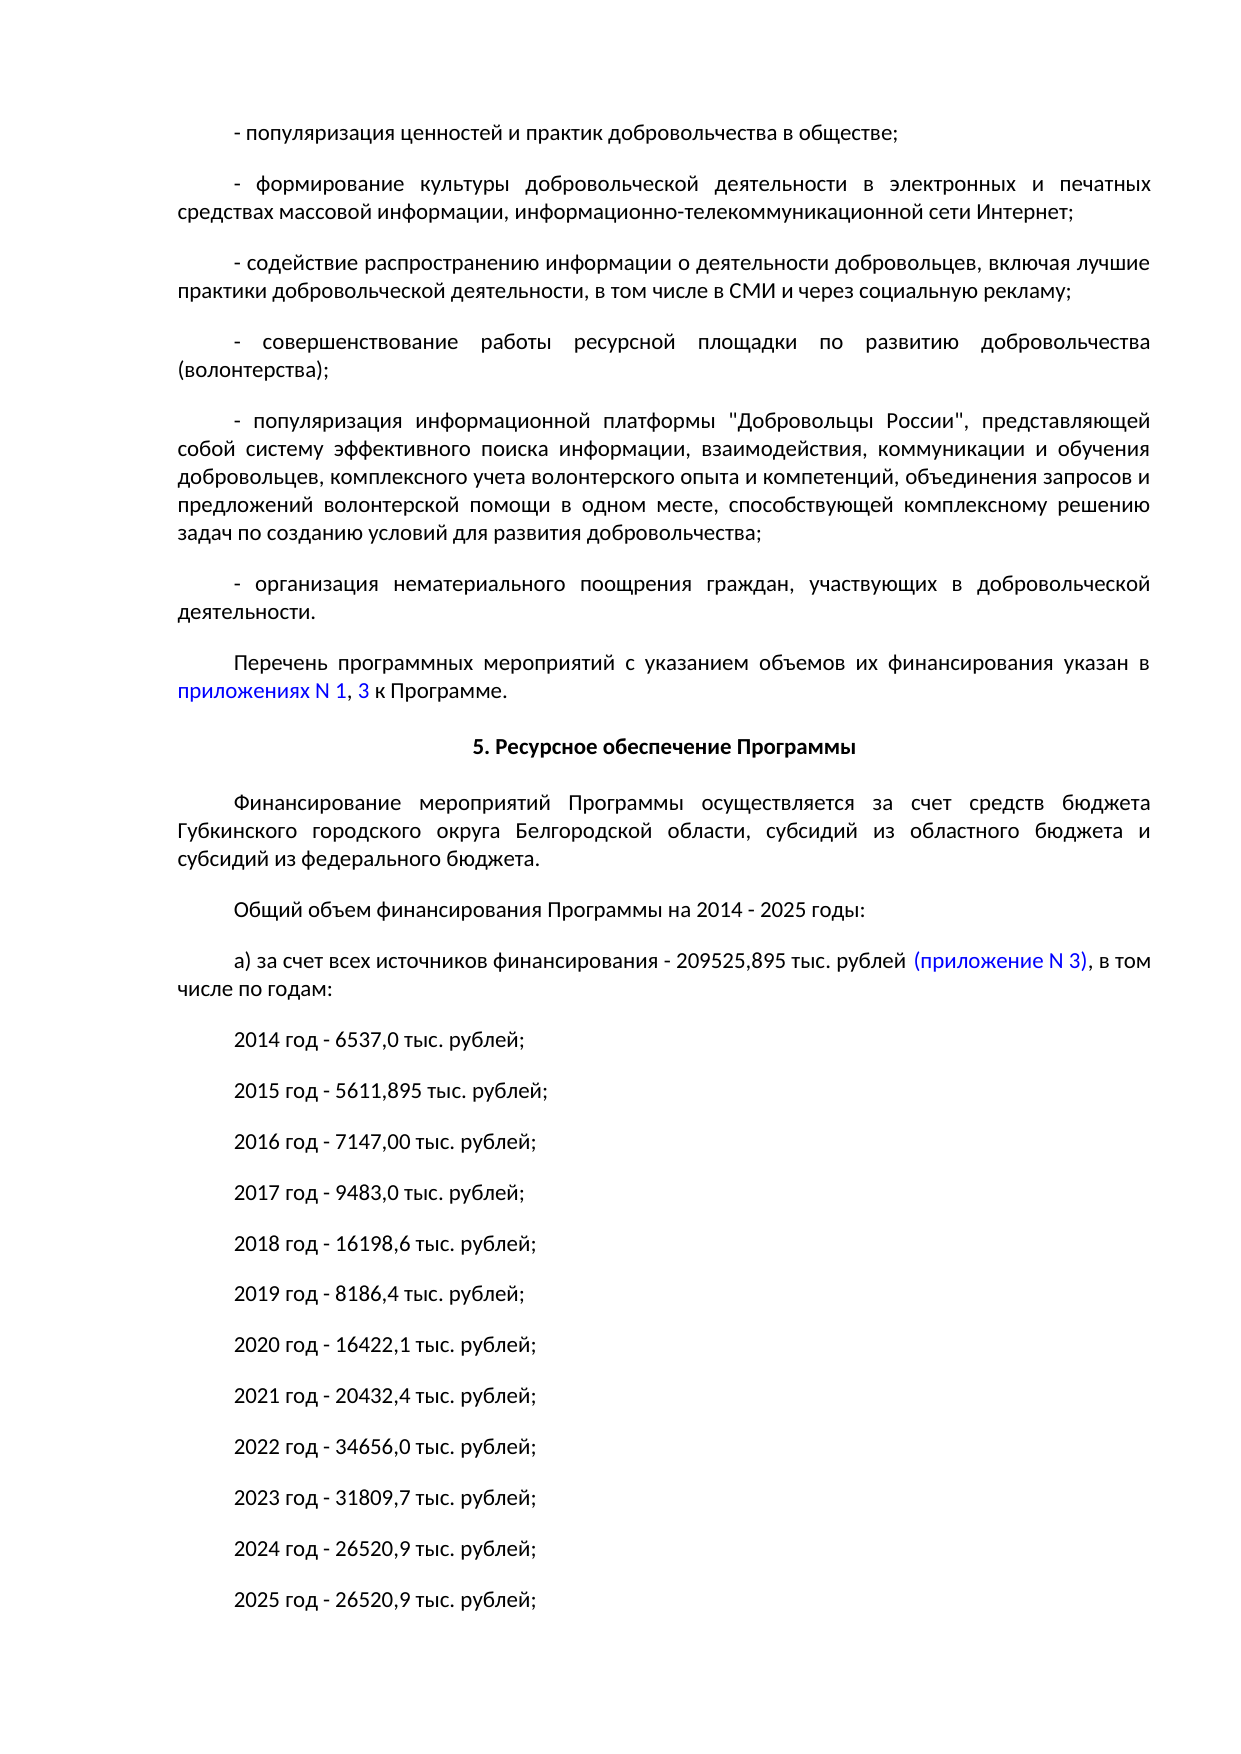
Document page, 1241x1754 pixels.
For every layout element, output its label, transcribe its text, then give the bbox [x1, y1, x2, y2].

text 2018 год - 16198,6 тыс. рублей; [177, 1229, 1152, 1257]
text Финансирование мероприятий Программы осуществляется за счет средств бюджета Губкинского городского округа Белгородской области, субсидий из областного бюджета и субсидий из федерального бюджета. [177, 788, 1152, 872]
text - популяризация ценностей и практик добровольчества в обществе; [177, 118, 1152, 146]
text - популяризация информационной платформы "Добровольцы России", представляющей собой систему эффективного поиска информации, взаимодействия, коммуникации и обучения добровольцев, комплексного учета волонтерского опыта и компетенций, объединения запросов и предложений волонтерской помощи в одном месте, способствующей комплексному решению задач по созданию условий для развития добровольчества; [177, 406, 1152, 546]
text 2025 год - 26520,9 тыс. рублей; [177, 1585, 1152, 1613]
text 2022 год - 34656,0 тыс. рублей; [177, 1432, 1152, 1460]
text - организация нематериального поощрения граждан, участвующих в добровольческой деятельности. [177, 569, 1152, 625]
text 2023 год - 31809,7 тыс. рублей; [177, 1483, 1152, 1511]
text - содействие распространению информации о деятельности добровольцев, включая лучшие практики добровольческой деятельности, в том числе в СМИ и через социальную рекламу; [177, 248, 1152, 304]
text - совершенствование работы ресурсной площадки по развитию добровольчества (волонтерства); [177, 327, 1152, 383]
text 2021 год - 20432,4 тыс. рублей; [177, 1381, 1152, 1409]
title 5. Ресурсное обеспечение Программы [177, 732, 1152, 760]
text 2024 год - 26520,9 тыс. рублей; [177, 1534, 1152, 1562]
text а) за счет всех источников финансирования - 209525,895 тыс. рублей (приложение N 3), в том числе по годам: [177, 946, 1152, 1002]
text 2017 год - 9483,0 тыс. рублей; [177, 1178, 1152, 1206]
text 2019 год - 8186,4 тыс. рублей; [177, 1279, 1152, 1308]
text 2014 год - 6537,0 тыс. рублей; [177, 1025, 1152, 1053]
text Перечень программных мероприятий с указанием объемов их финансирования указан в приложениях N 1, 3 к Программе. [177, 648, 1152, 704]
text 2016 год - 7147,00 тыс. рублей; [177, 1127, 1152, 1155]
text Общий объем финансирования Программы на 2014 - 2025 годы: [177, 895, 1152, 923]
text - формирование культуры добровольческой деятельности в электронных и печатных средствах массовой информации, информационно-телекоммуникационной сети Интернет; [177, 169, 1152, 225]
text 2015 год - 5611,895 тыс. рублей; [177, 1076, 1152, 1104]
text 2020 год - 16422,1 тыс. рублей; [177, 1331, 1152, 1358]
